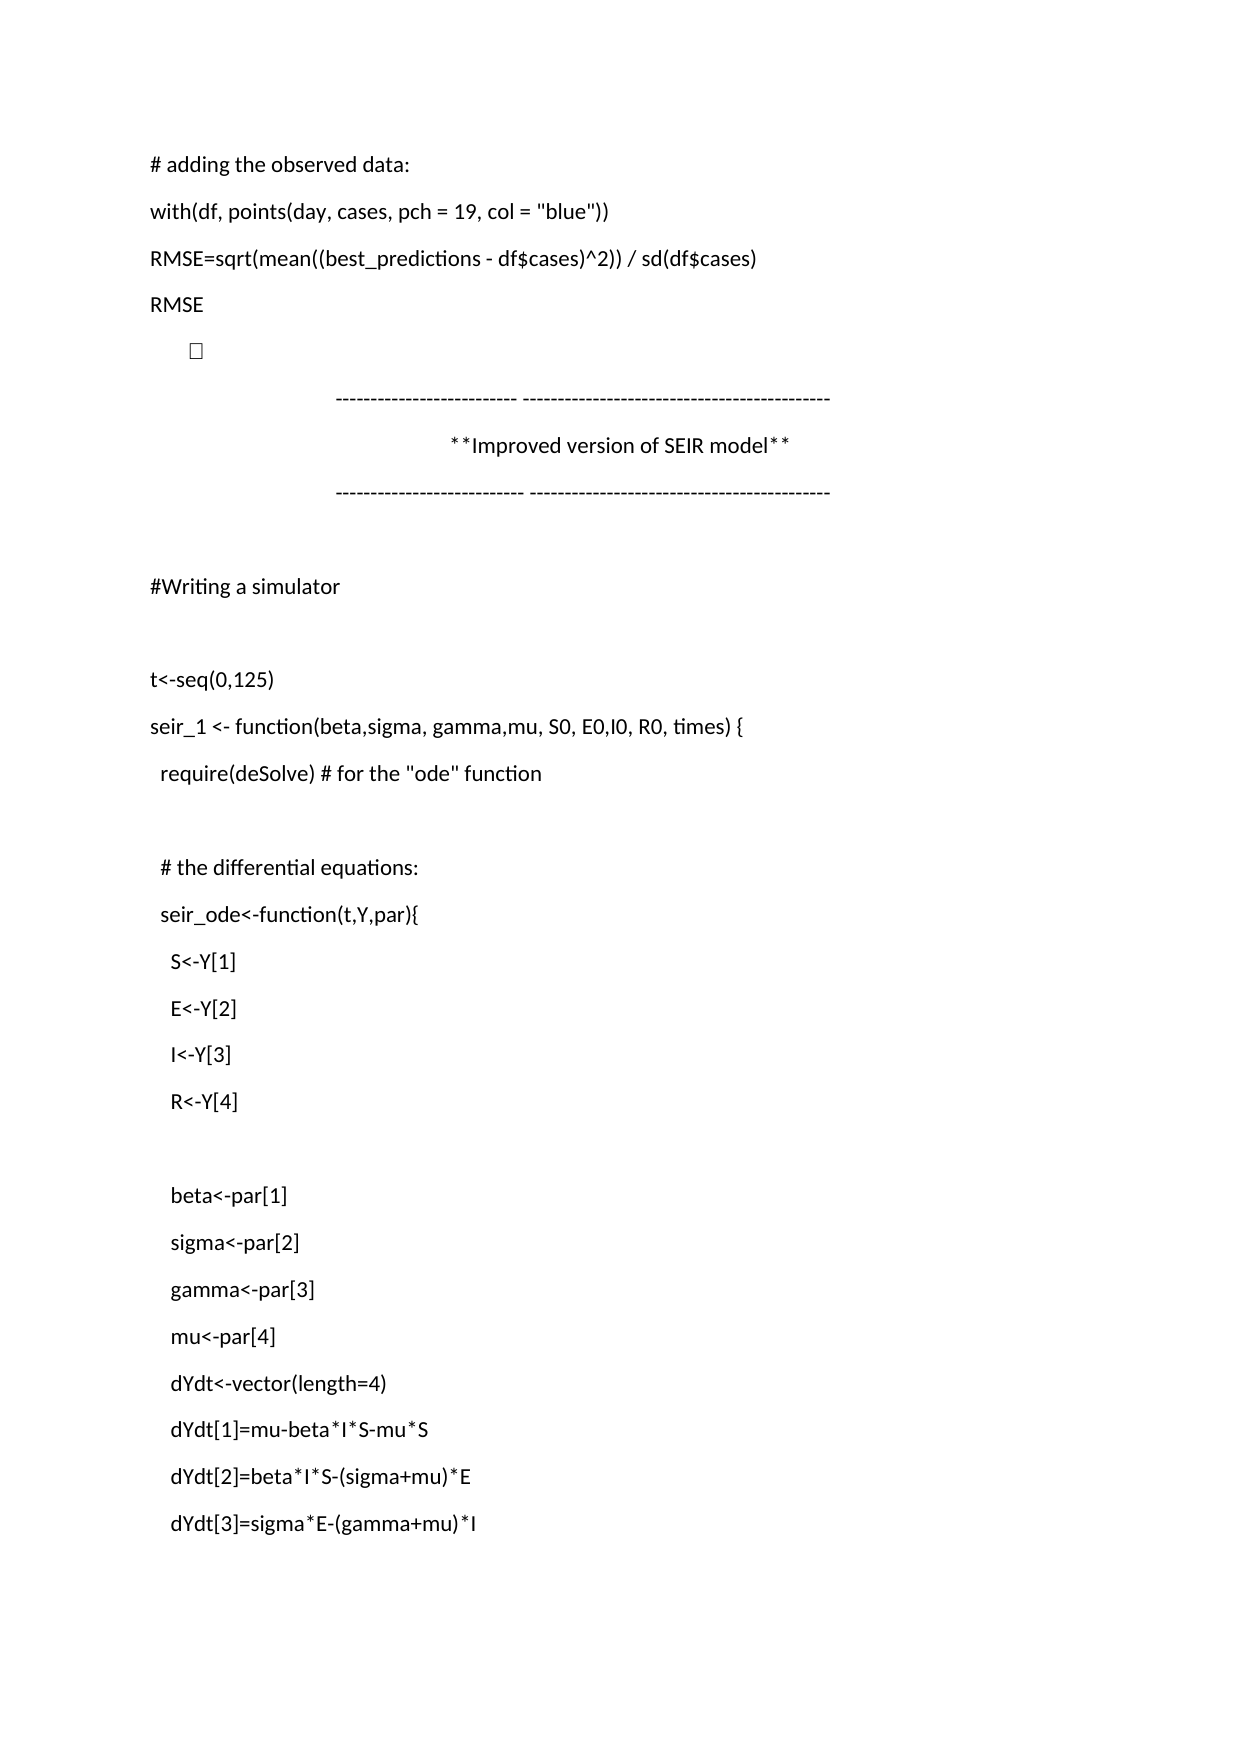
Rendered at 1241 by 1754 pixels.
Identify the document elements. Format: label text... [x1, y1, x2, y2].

text #Writing a simulator [150, 572, 1090, 600]
text E<-Y[2] [150, 994, 1090, 1022]
text dYdt[1]=mu-beta*I*S-mu*S [150, 1416, 1090, 1444]
text dYdt[3]=sigma*E-(gamma+mu)*I [150, 1509, 1090, 1537]
text t<-seq(0,125) [150, 666, 1090, 694]
text gamma<-par[3] [150, 1275, 1090, 1303]
text RMSE=sqrt(mean((best_predictions - df$cases)^2)) / sd(df$cases) [150, 244, 1090, 272]
text with(df, points(day, cases, pch = 19, col = "blue")) [150, 197, 1090, 225]
text dYdt[2]=beta*I*S-(sigma+mu)*E [150, 1462, 1090, 1491]
text RMSE [150, 291, 1090, 319]
text --------------------------- ------------------------------------------- [150, 478, 1090, 506]
text **Improved version of SEIR model** [150, 431, 1090, 459]
text sigma<-par[2] [150, 1228, 1090, 1256]
text I<-Y[3] [150, 1041, 1090, 1069]
text # the differential equations: [150, 853, 1090, 881]
text seir_1 <- function(beta,sigma, gamma,mu, S0, E0,I0, R0, times) { [150, 712, 1090, 741]
text S<-Y[1] [150, 947, 1090, 975]
text seir_ode<-function(t,Y,par){ [150, 900, 1090, 928]
text beta<-par[1] [150, 1181, 1090, 1209]
text require(deSolve) # for the "ode" function [150, 759, 1090, 787]
text dYdt<-vector(length=4) [150, 1369, 1090, 1397]
text # adding the observed data: [150, 150, 1090, 178]
text -------------------------- -------------------------------------------- [150, 384, 1090, 412]
text R<-Y[4] [150, 1087, 1090, 1116]
text mu<-par[4] [150, 1322, 1090, 1350]
